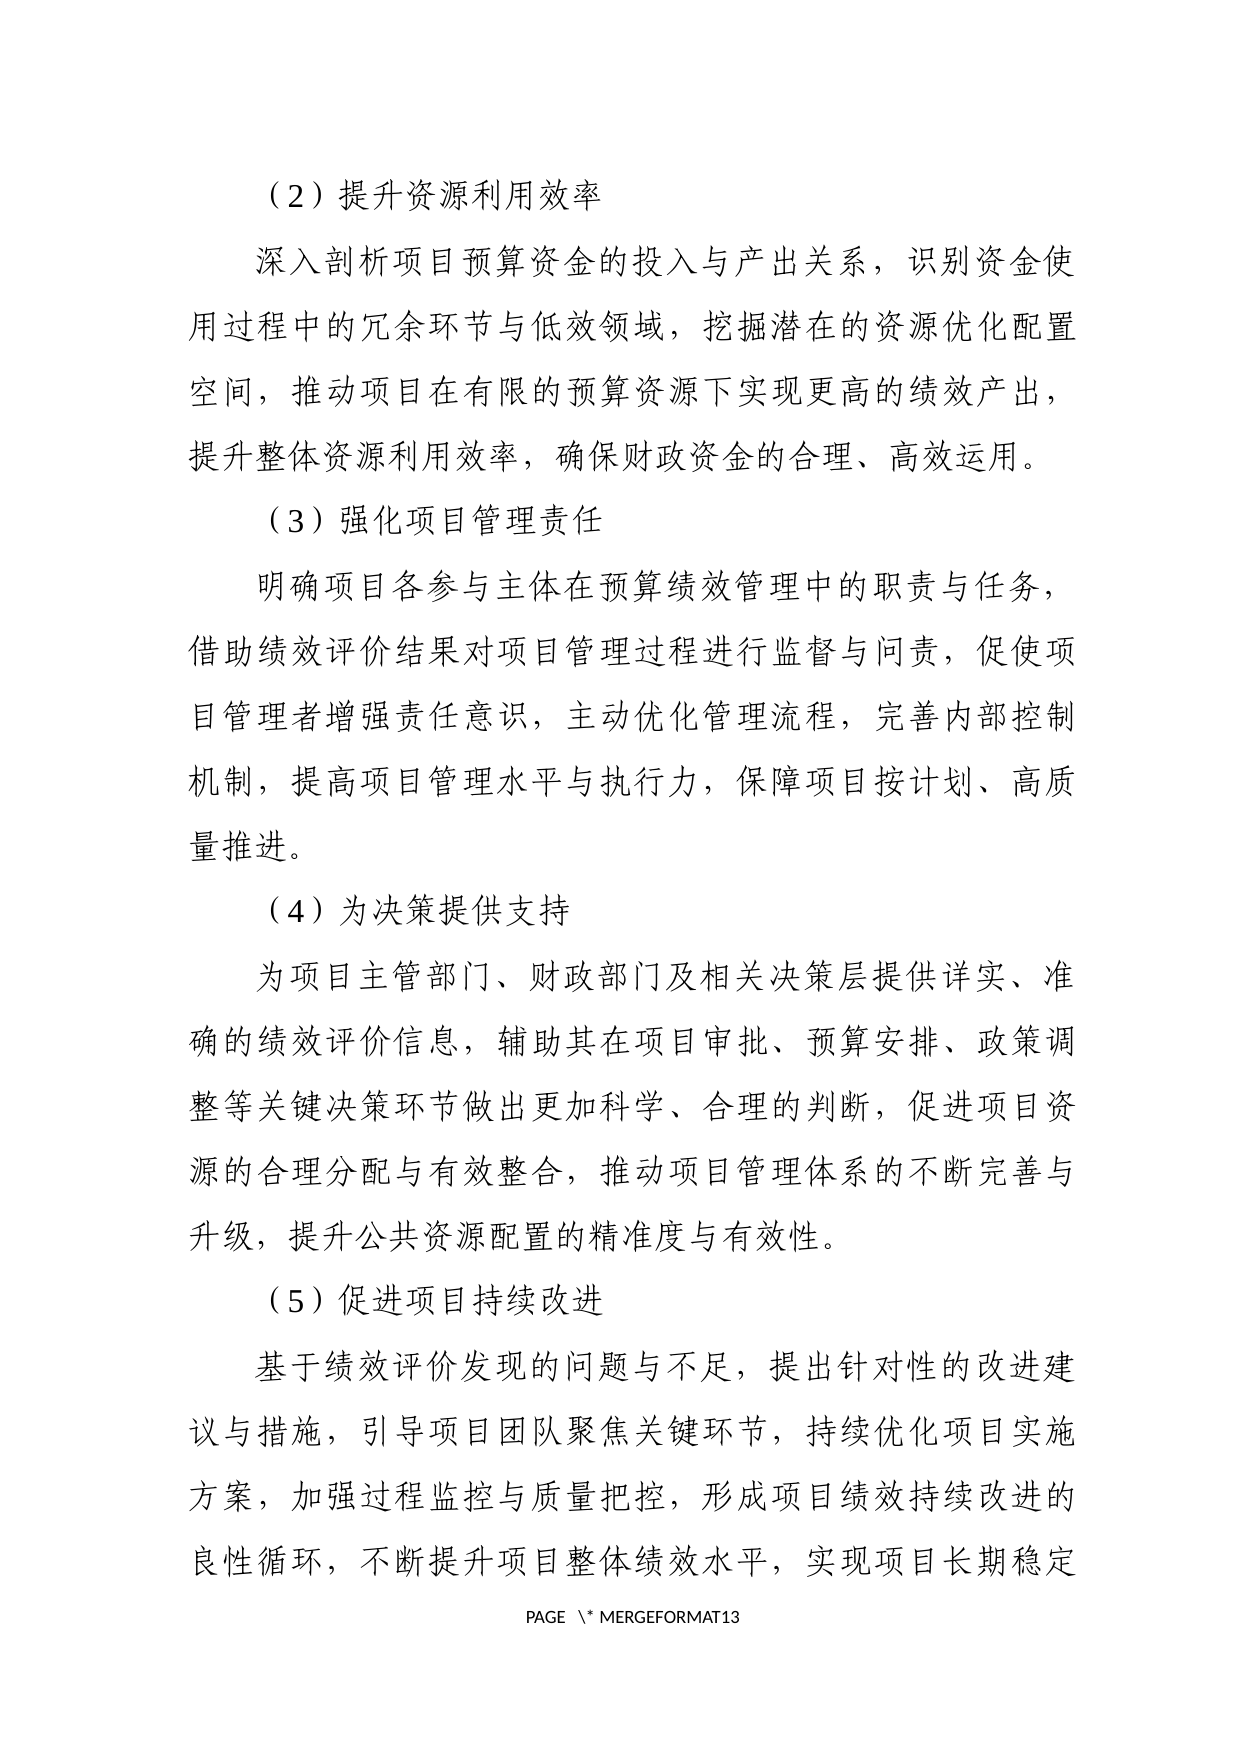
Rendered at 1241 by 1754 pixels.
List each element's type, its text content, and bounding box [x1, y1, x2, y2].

text 深入剖析项目预算资金的投入与产出关系，识别资金使用过程中的冗余环节与低效领域，挖掘潜在的资源优化配置空间，推动项目在有限的预算资源下实现更高的绩效产出，提升整体资源利用效率，确保财政资金的合理、高效运用。 [187, 227, 1078, 487]
text （4）为决策提供支持 [187, 877, 1078, 942]
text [187, 1332, 1078, 1592]
text 为项目主管部门、财政部门及相关决策层提供详实、准确的绩效评价信息，辅助其在项目审批、预算安排、政策调整等关键决策环节做出更加科学、合理的判断，促进项目资源的合理分配与有效整合，推动项目管理体系的不断完善与升级，提升公共资源配置的精准度与有效性。 [187, 942, 1078, 1267]
text （5）促进项目持续改进 [187, 1267, 1078, 1332]
text （2）提升资源利用效率 [187, 162, 1078, 227]
text 明确项目各参与主体在预算绩效管理中的职责与任务，借助绩效评价结果对项目管理过程进行监督与问责，促使项目管理者增强责任意识，主动优化管理流程，完善内部控制机制，提高项目管理水平与执行力，保障项目按计划、高质量推进。 [187, 552, 1078, 877]
text （3）强化项目管理责任 [187, 487, 1078, 552]
